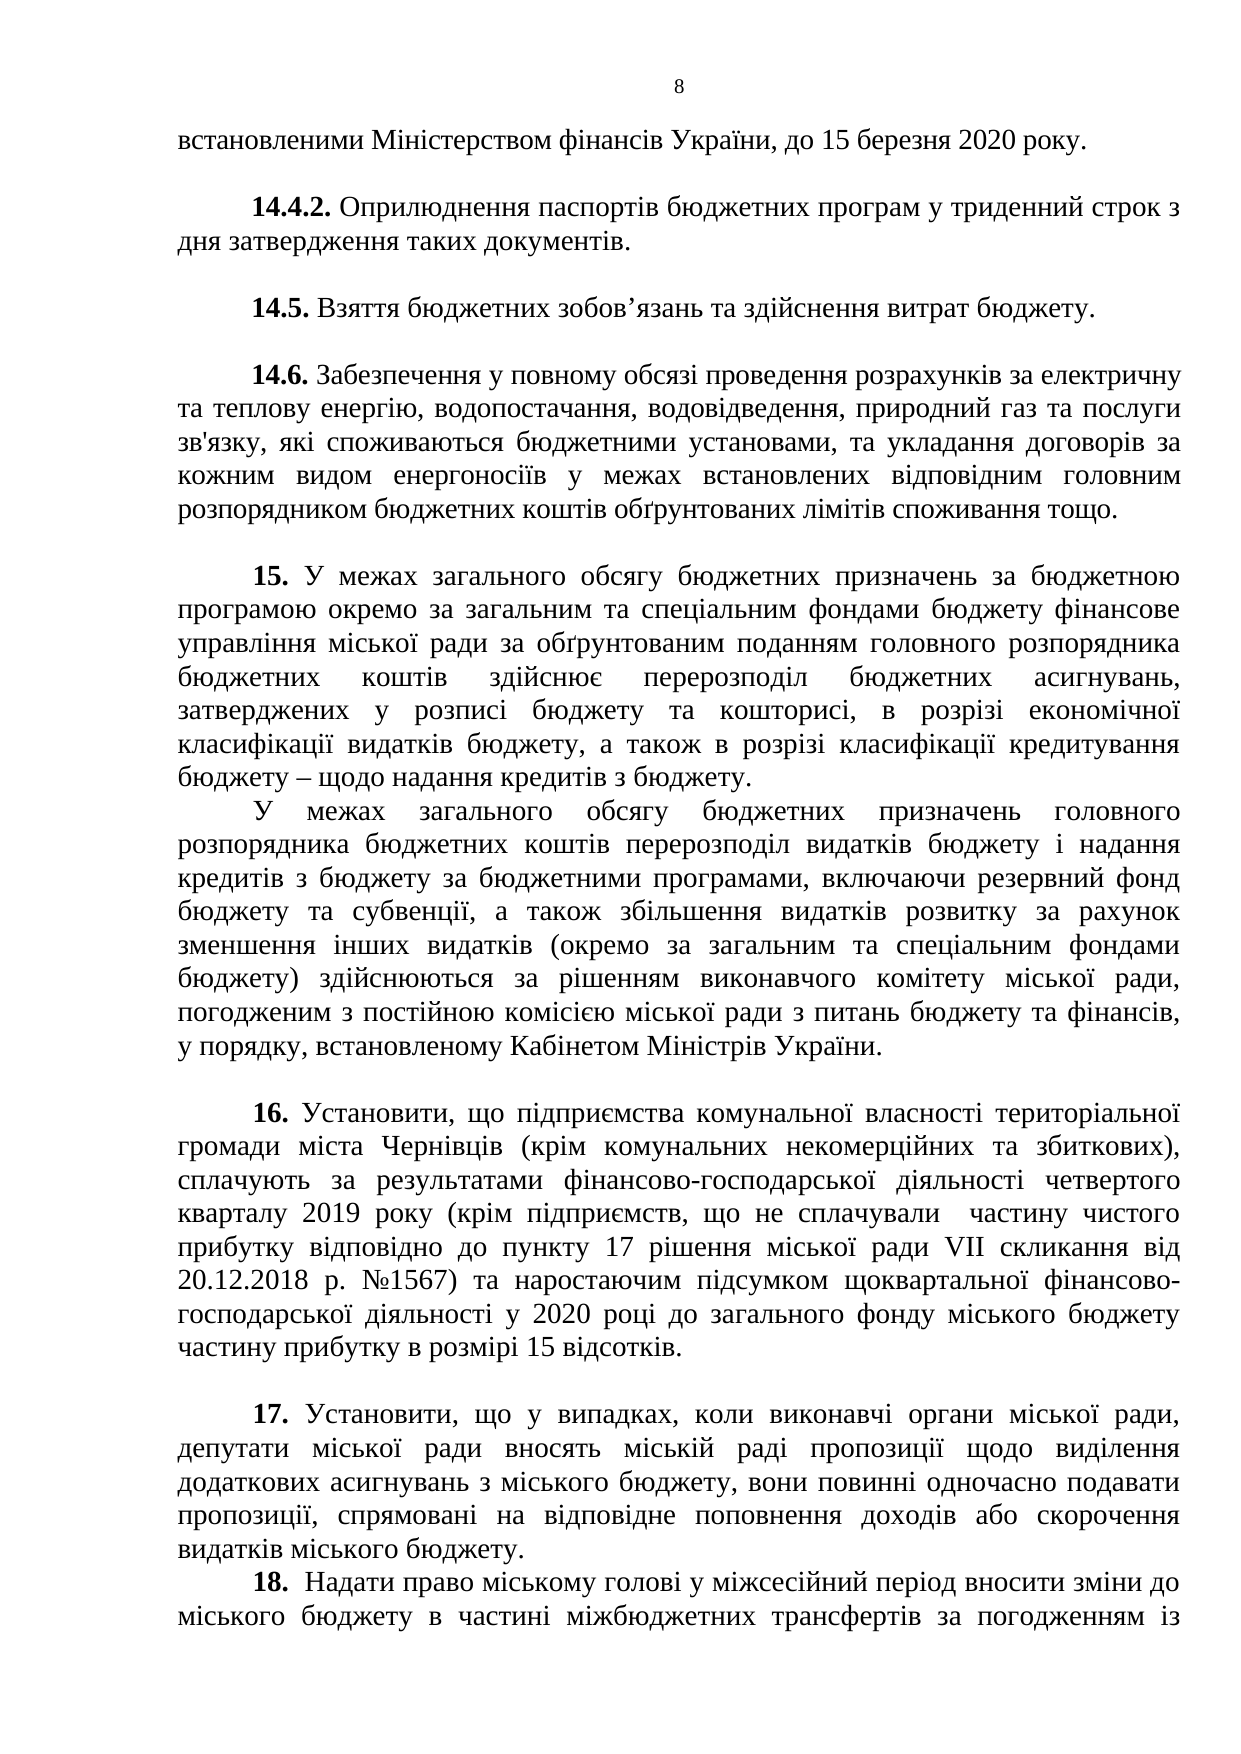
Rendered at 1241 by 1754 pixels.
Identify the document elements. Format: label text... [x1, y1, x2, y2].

text 14.4.2. Оприлюднення паспортів бюджетних програм у триденний строк з дня затвердження таких документів. [177, 189, 1181, 256]
text 17. Установити, що у випадках, коли виконавчі органи міської ради, депутати міської ради вносять міській раді пропозиції щодо виділення додаткових асигнувань з міського бюджету, вони повинні одночасно подавати пропозиції, спрямовані на відповідне поповнення доходів або скорочення видатків міського бюджету. [177, 1397, 1181, 1564]
text 14.6. Забезпечення у повному обсязі проведення розрахунків за електричну та теплову енергію, водопостачання, водовідведення, природний газ та послуги зв'язку, які споживаються бюджетними установами, та укладання договорів за кожним видом енергоносіїв у межах встановлених відповідним головним розпорядником бюджетних коштів обґрунтованих лімітів споживання тощо. [177, 357, 1181, 524]
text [177, 98, 1181, 156]
text 14.5. Взяття бюджетних зобов’язань та здійснення витрат бюджету. [177, 290, 1181, 323]
text 15. У межах загального обсягу бюджетних призначень за бюджетною програмою окремо за загальним та спеціальним фондами бюджету фінансове управління міської ради за обґрунтованим поданням головного розпорядника бюджетних коштів здійснює перерозподіл бюджетних асигнувань, затверджених у розписі бюджету та кошторисі, в розрізі економічної класифікації видатків бюджету, а також в розрізі класифікації кредитування бюджету – щодо надання кредитів з бюджету. [177, 558, 1181, 793]
text У межах загального обсягу бюджетних призначень головного розпорядника бюджетних коштів перерозподіл видатків бюджету і надання кредитів з бюджету за бюджетними програмами, включаючи резервний фонд бюджету та субвенції, а також збільшення видатків розвитку за рахунок зменшення інших видатків (окремо за загальним та спеціальним фондами бюджету) здійснюються за рішенням виконавчого комітету міської ради, погодженим з постійною комісією міської ради з питань бюджету та фінансів, у порядку, встановленому Кабінетом Міністрів України. [177, 793, 1181, 1061]
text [177, 1564, 1181, 1631]
text 16. Установити, що підприємства комунальної власності територіальної громади міста Чернівців (крім комунальних некомерційних та збиткових), сплачують за результатами фінансово-господарської діяльності четвертого кварталу 2019 року (крім підприємств, що не сплачували частину чистого прибутку відповідно до пункту 17 рішення міської ради VІІ скликання від 20.12.2018 р. №1567) та наростаючим підсумком щоквартальної фінансово-господарської діяльності у 2020 році до загального фонду міського бюджету частину прибутку в розмірі 15 відсотків. [177, 1095, 1181, 1363]
